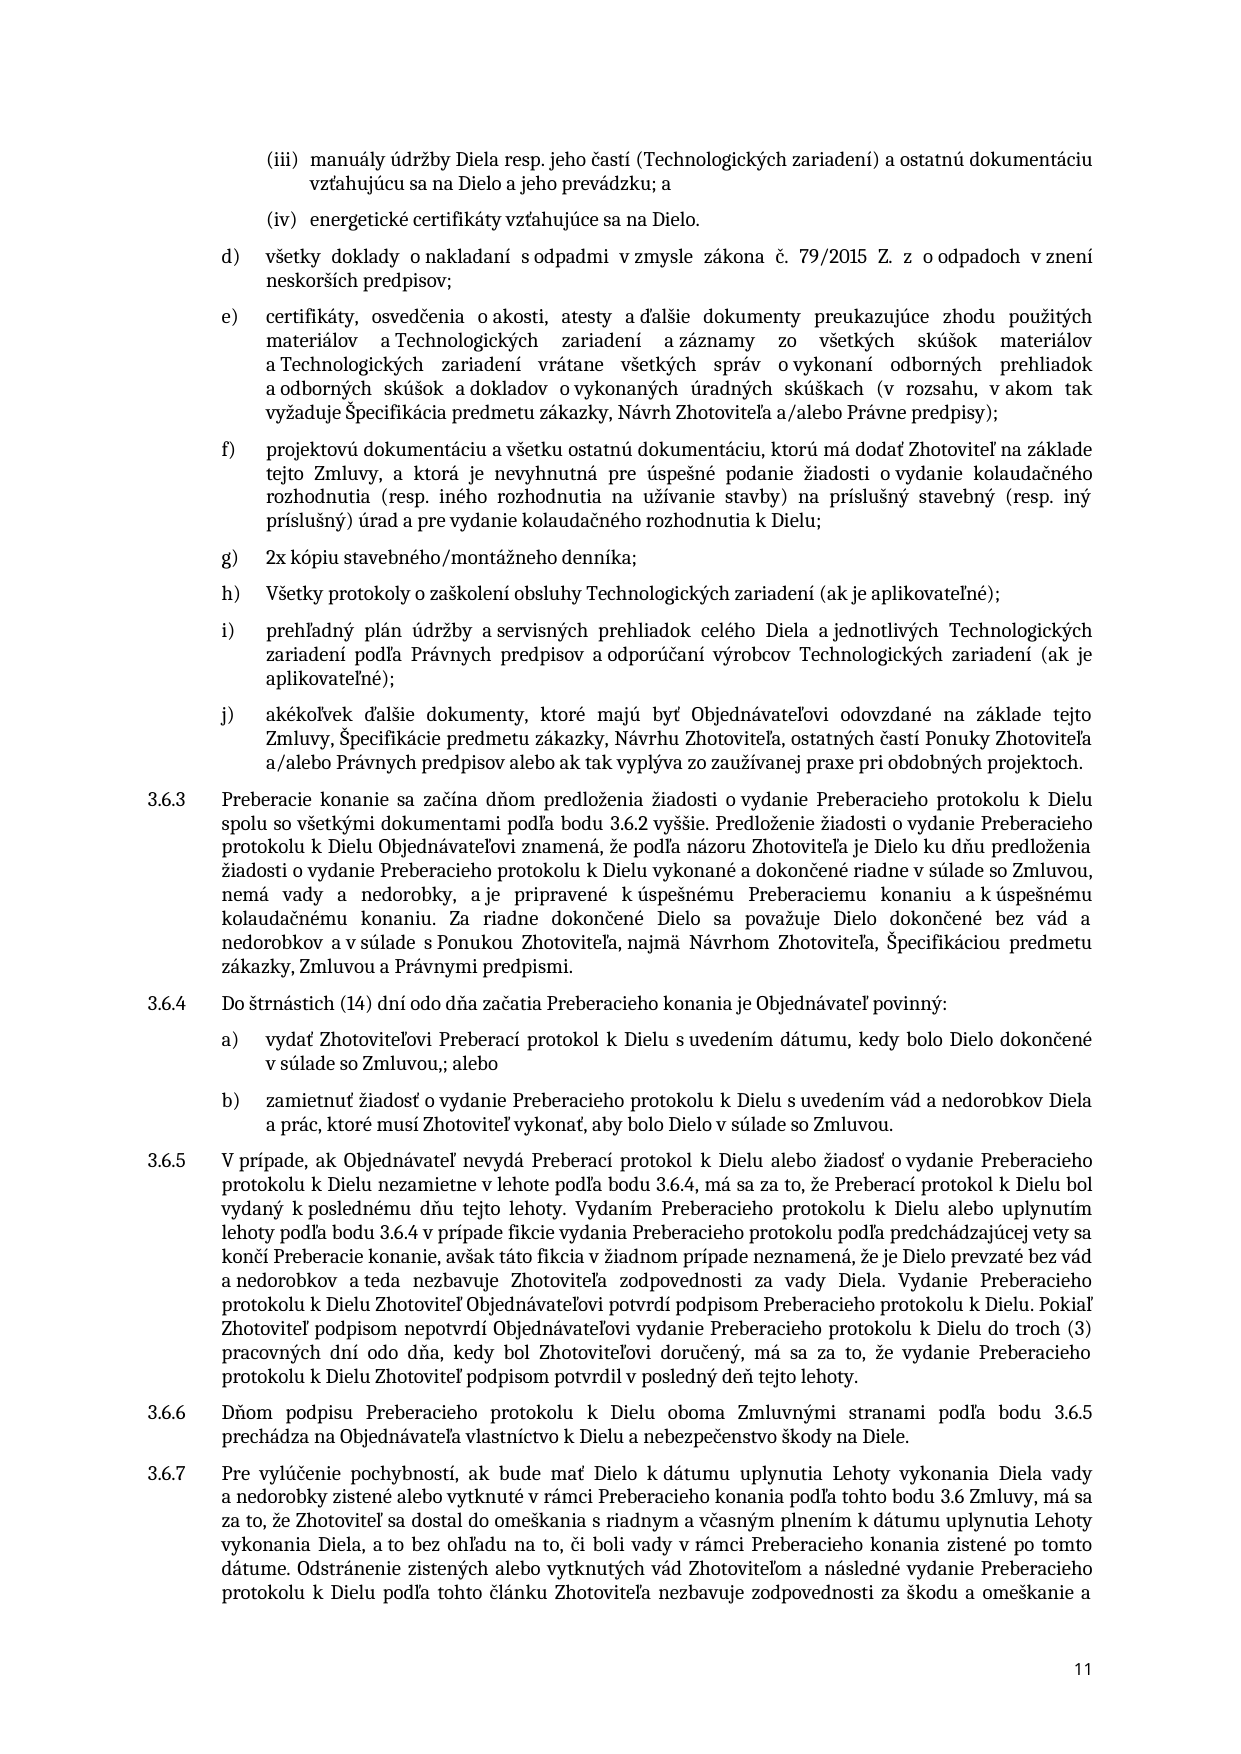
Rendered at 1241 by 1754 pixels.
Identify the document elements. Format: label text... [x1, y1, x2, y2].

list V prípade, ak Objednávateľ nevydá Preberací protokol k Dielu alebo žiadosť o vydanie Preberacieho protokolu k Dielu nezamietne v lehote podľa bodu 3.6.4, má sa za to, že Preberací protokol k Dielu bol vydaný k poslednému dňu tejto lehoty. Vydaním Preberacieho protokolu k Dielu alebo uplynutím lehoty podľa bodu 3.6.4 v prípade fikcie vydania Preberacieho protokolu podľa predchádzajúcej vety sa končí Preberacie konanie, avšak táto fikcia v žiadnom prípade neznamená, že je Dielo prevzaté bez vád a nedorobkov a teda nezbavuje Zhotoviteľa zodpovednosti za vady Diela. Vydanie Preberacieho protokolu k Dielu Zhotoviteľ Objednávateľovi potvrdí podpisom Preberacieho protokolu k Dielu. Pokiaľ Zhotoviteľ podpisom nepotvrdí Objednávateľovi vydanie Preberacieho protokolu k Dielu do troch (3) pracovných dní odo dňa, kedy bol Zhotoviteľovi doručený, má sa za to, že vydanie Preberacieho protokolu k Dielu Zhotoviteľ podpisom potvrdil v posledný deň tejto lehoty. [148, 1149, 1093, 1388]
list Do štrnástich (14) dní odo dňa začatia Preberacieho konania je Objednávateľ povinný: [148, 991, 1093, 1015]
list energetické certifikáty vzťahujúce sa na Dielo. [266, 208, 1093, 232]
list prehľadný plán údržby a servisných prehliadok celého Diela a jednotlivých Technologických zariadení podľa Právnych predpisov a odporúčaní výrobcov Technologických zariadení (ak je aplikovateľné); [221, 618, 1093, 690]
list projektovú dokumentáciu a všetku ostatnú dokumentáciu, ktorú má dodať Zhotoviteľ na základe tejto Zmluvy, a ktorá je nevyhnutná pre úspešné podanie žiadosti o vydanie kolaudačného rozhodnutia (resp. iného rozhodnutia na užívanie stavby) na príslušný stavebný (resp. iný príslušný) úrad a pre vydanie kolaudačného rozhodnutia k Dielu; [221, 437, 1093, 533]
list akékoľvek ďalšie dokumenty, ktoré majú byť Objednávateľovi odovzdané na základe tejto Zmluvy, Špecifikácie predmetu zákazky, Návrhu Zhotoviteľa, ostatných častí Ponuky Zhotoviteľa a/alebo Právnych predpisov alebo ak tak vyplýva zo zaužívanej praxe pri obdobných projektoch. [221, 703, 1093, 775]
list všetky doklady o nakladaní s odpadmi v zmysle zákona č. 79/2015 Z. z o odpadoch v znení neskorších predpisov; [221, 244, 1093, 292]
list certifikáty, osvedčenia o akosti, atesty a ďalšie dokumenty preukazujúce zhodu použitých materiálov a Technologických zariadení a záznamy zo všetkých skúšok materiálov a Technologických zariadení vrátane všetkých správ o vykonaní odborných prehliadok a odborných skúšok a dokladov o vykonaných úradných skúškach (v rozsahu, v akom tak vyžaduje Špecifikácia predmetu zákazky, Návrh Zhotoviteľa a/alebo Právne predpisy); [221, 305, 1093, 425]
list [148, 1461, 1093, 1605]
list 2x kópiu stavebného/montážneho denníka; [221, 546, 1093, 569]
list Všetky protokoly o zaškolení obsluhy Technologických zariadení (ak je aplikovateľné); [221, 582, 1093, 606]
list zamietnuť žiadosť o vydanie Preberacieho protokolu k Dielu s uvedením vád a nedorobkov Diela a prác, ktoré musí Zhotoviteľ vykonať, aby bolo Dielo v súlade so Zmluvou. [221, 1088, 1093, 1136]
list manuály údržby Diela resp. jeho častí (Technologických zariadení) a ostatnú dokumentáciu vzťahujúcu sa na Dielo a jeho prevádzku; a [266, 148, 1093, 196]
list vydať Zhotoviteľovi Preberací protokol k Dielu s uvedením dátumu, kedy bolo Dielo dokončené v súlade so Zmluvou,; alebo [221, 1028, 1093, 1076]
list Preberacie konanie sa začína dňom predloženia žiadosti o vydanie Preberacieho protokolu k Dielu spolu so všetkými dokumentami podľa bodu 3.6.2 vyššie. Predloženie žiadosti o vydanie Preberacieho protokolu k Dielu Objednávateľovi znamená, že podľa názoru Zhotoviteľa je Dielo ku dňu predloženia žiadosti o vydanie Preberacieho protokolu k Dielu vykonané a dokončené riadne v súlade so Zmluvou, nemá vady a nedorobky, a je pripravené k úspešnému Preberaciemu konaniu a k úspešnému kolaudačnému konaniu. Za riadne dokončené Dielo sa považuje Dielo dokončené bez vád a nedorobkov a v súlade s Ponukou Zhotoviteľa, najmä Návrhom Zhotoviteľa, Špecifikáciou predmetu zákazky, Zmluvou a Právnymi predpismi. [148, 787, 1093, 979]
list Dňom podpisu Preberacieho protokolu k Dielu oboma Zmluvnými stranami podľa bodu 3.6.5 prechádza na Objednávateľa vlastníctvo k Dielu a nebezpečenstvo škody na Diele. [148, 1401, 1093, 1449]
